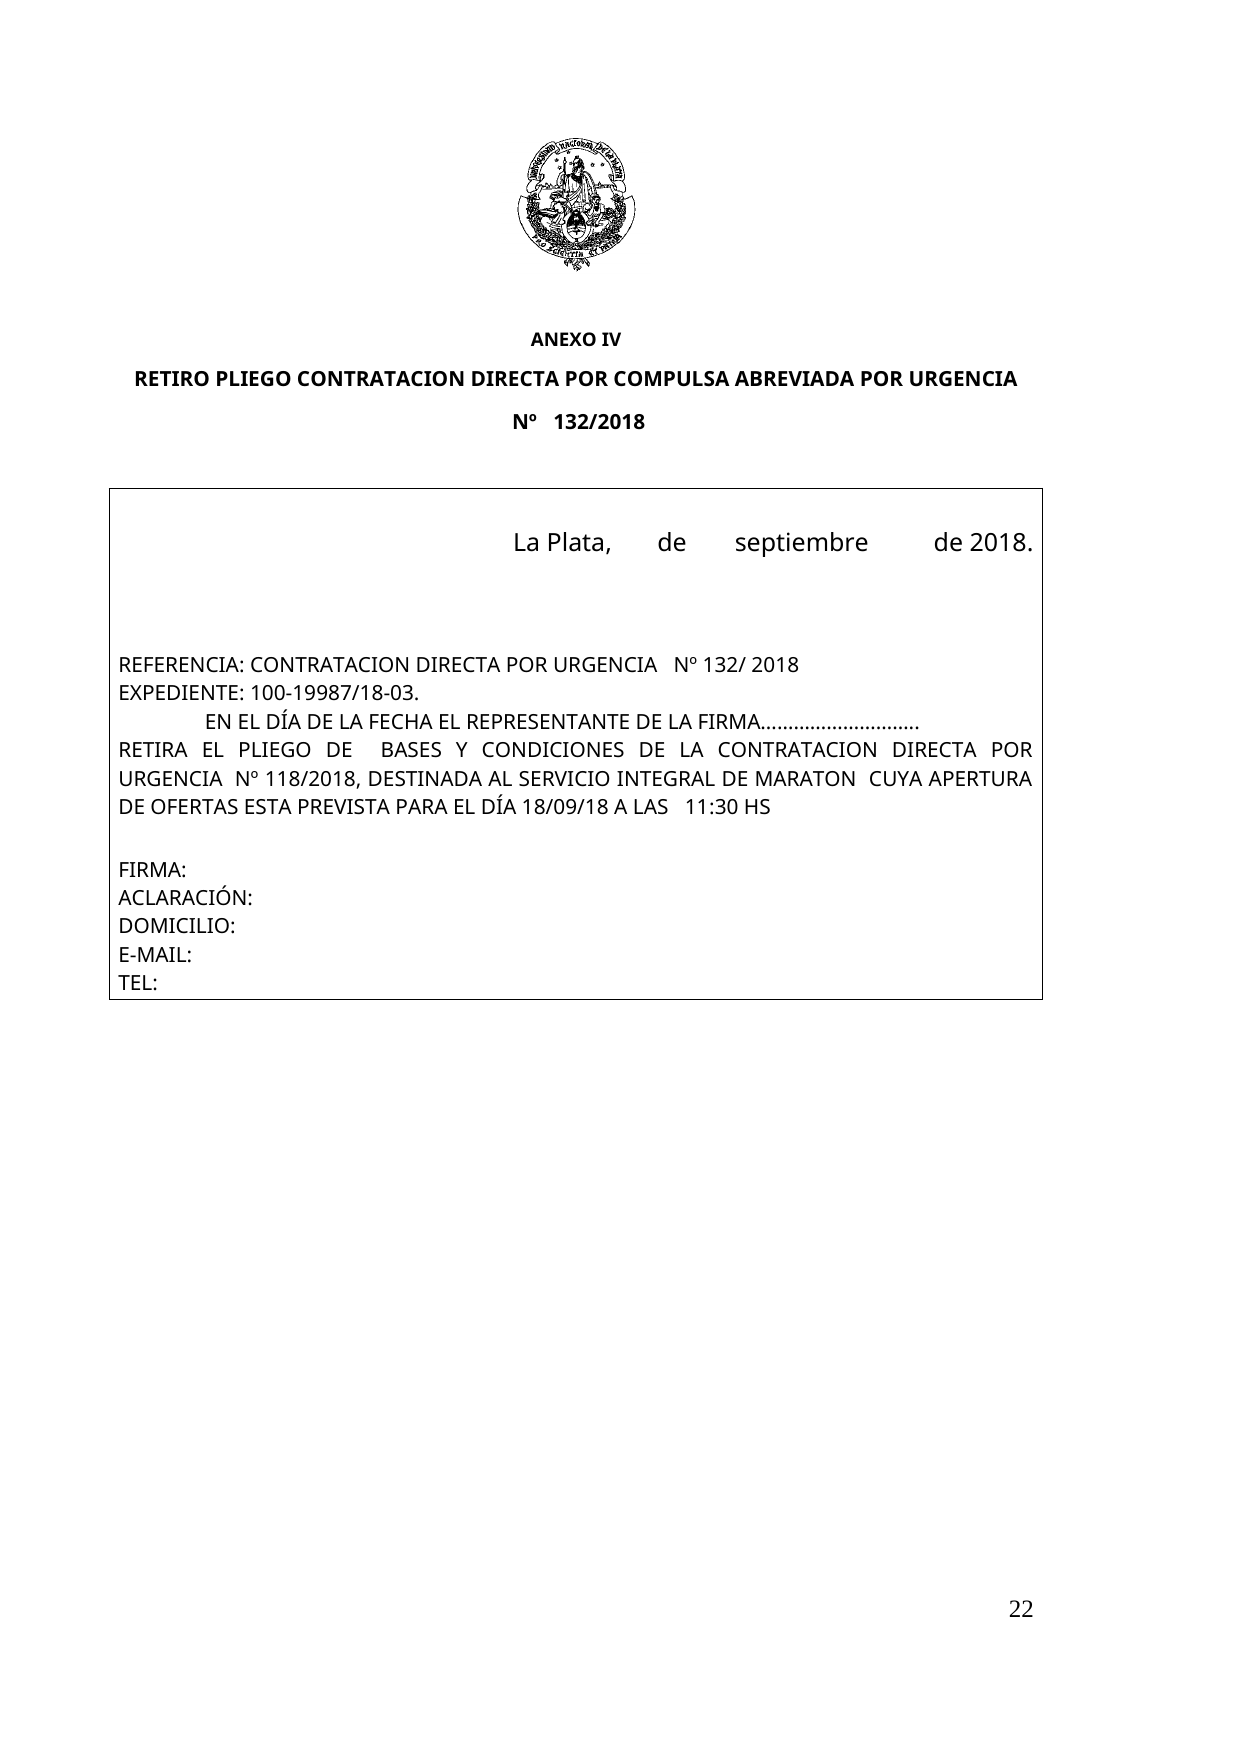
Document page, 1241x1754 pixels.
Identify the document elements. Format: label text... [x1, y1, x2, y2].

text ANEXO IV [118, 326, 1033, 352]
picture [500, 132, 651, 274]
text DOMICILIO: [118, 912, 1033, 940]
text ACLARACIÓN: [118, 883, 1033, 912]
text FIRMA: [118, 855, 1033, 883]
text RETIRO PLIEGO CONTRATACION DIRECTA POR COMPULSA ABREVIADA POR URGENCIA [118, 364, 1033, 393]
text RETIRA EL Pliego de Bases y Condiciones DE la CONTRATACION DIRECTA POR urgencia Nº 118/2018, DESTINADA Al servicio integral de maraton cuya apertura de ofertas esta prevista para el día 18/09/18 a las 11:30 HS [118, 735, 1033, 821]
text REFERENCIA: CONTRATACION DIRECTA POR urgencia Nº 132/ 2018 [118, 650, 1033, 678]
text EXPEDIENTE: 100-19987/18-03. [118, 678, 1033, 707]
text Nº 132/2018 [118, 407, 1033, 435]
text E-MAIL: [118, 940, 1033, 965]
text TEL: [110, 965, 1042, 999]
text En el día de REPRESENTANTE DE LA FIRMA……………………….. [118, 707, 1033, 735]
text La Plata, de septiembre de 2018. [118, 525, 1033, 559]
